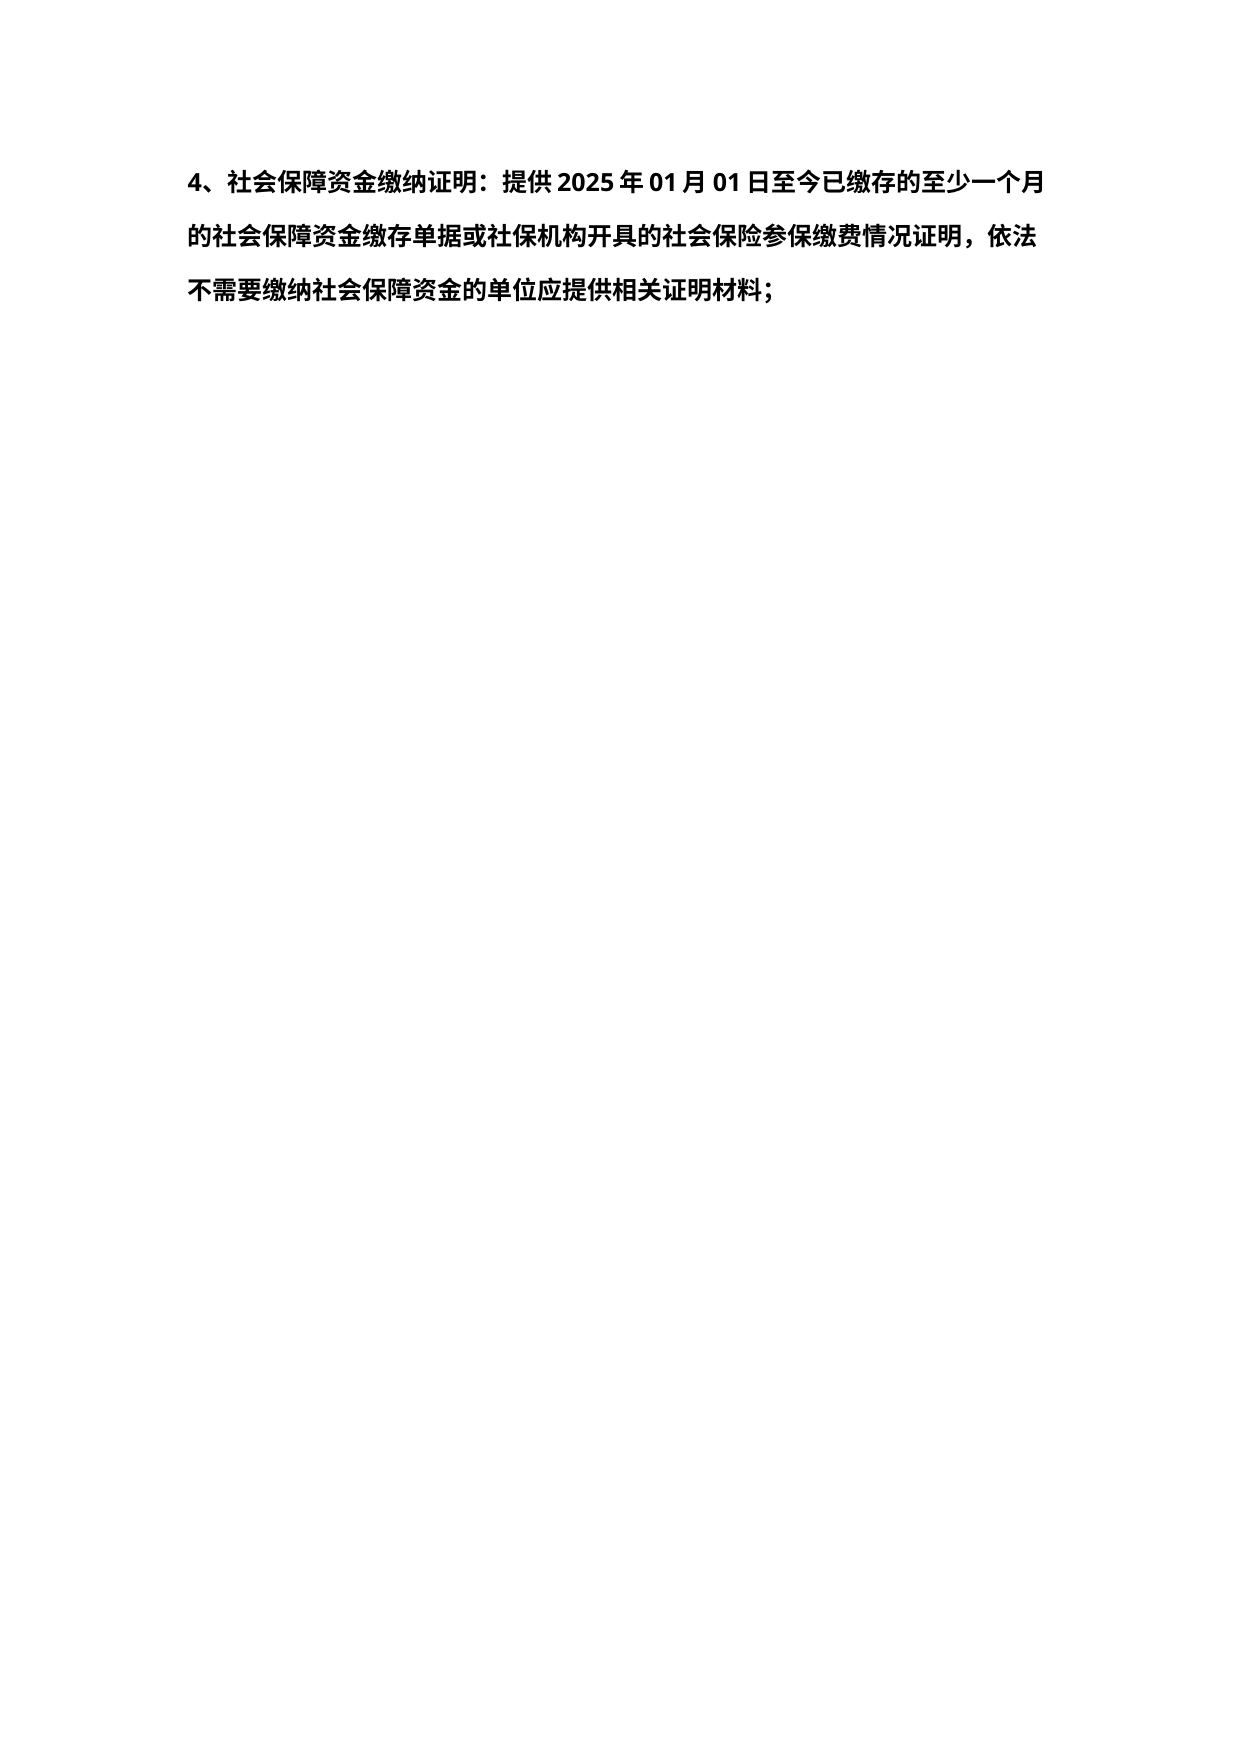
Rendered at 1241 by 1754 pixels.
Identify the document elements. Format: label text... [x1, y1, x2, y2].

text 4、社会保障资金缴纳证明：提供2025年01月01日至今已缴存的至少一个月的社会保障资金缴存单据或社保机构开具的社会保险参保缴费情况证明，依法不需要缴纳社会保障资金的单位应提供相关证明材料； [187, 162, 1053, 307]
